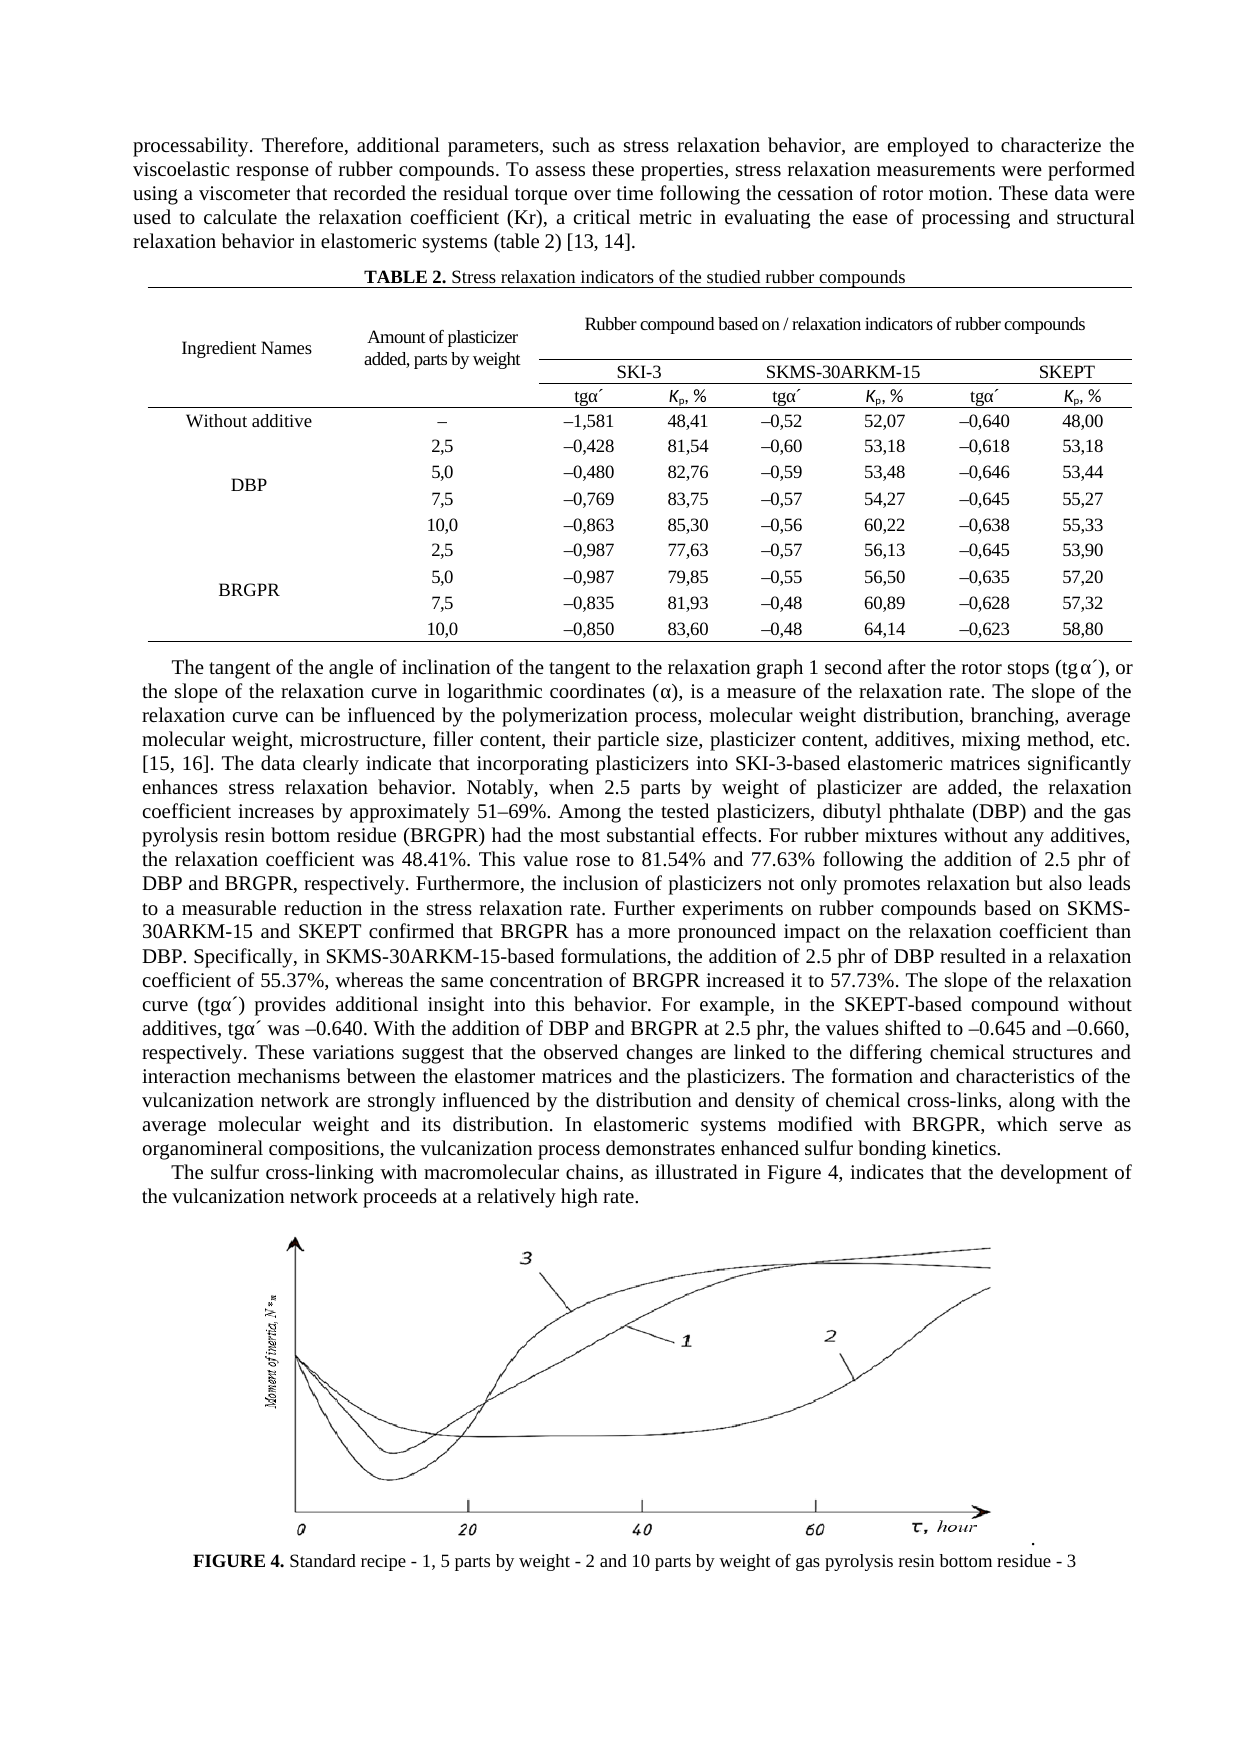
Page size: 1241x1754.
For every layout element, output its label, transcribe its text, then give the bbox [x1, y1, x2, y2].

table_header Ingredient Names [148, 288, 344, 407]
table_cell SKI-3 [539, 360, 737, 383]
table_cell –0,57 [737, 485, 835, 511]
text TABLE 2. Stress relaxation indicators of the studied rubber compounds [133, 266, 1137, 287]
table_cell 7,5 [345, 485, 539, 511]
table_cell –0,618 [935, 433, 1033, 459]
table_cell 56,13 [835, 537, 935, 563]
table_cell –0,56 [737, 511, 835, 537]
table_cell –0,57 [737, 537, 835, 563]
table_cell 53,44 [1033, 459, 1132, 485]
table_cell –0,646 [935, 459, 1033, 485]
table_cell Without additive [148, 408, 344, 433]
table_cell 81,54 [639, 433, 737, 459]
table_cell SKEPT [935, 360, 1132, 383]
table_cell 55,27 [1033, 485, 1132, 511]
table_cell 83,60 [639, 615, 737, 641]
table_cell 82,76 [639, 459, 737, 485]
table_cell 64,14 [835, 615, 935, 641]
text The tangent of the angle of inclination of the tangent to the relaxation graph 1 second after the rotor stops (tgα´), or the slope of the relaxation curve in logarithmic coordinates (α), is a measure of the relaxation rate. The slope of the relaxation curve can be influenced by the polymerization process, molecular weight distribution, branching, average molecular weight, microstructure, filler content, their particle size, plasticizer content, additives, mixing method, etc. [15, 16]. The data clearly indicate that incorporating plasticizers into SKI-3-based elastomeric matrices significantly enhances stress relaxation behavior. Notably, when 2.5 parts by weight of plasticizer are added, the relaxation coefficient increases by approximately 51–69%. Among the tested plasticizers, dibutyl phthalate (DBP) and the gas pyrolysis resin bottom residue (BRGPR) had the most substantial effects. For rubber mixtures without any additives, the relaxation coefficient was 48.41%. This value rose to 81.54% and 77.63% following the addition of 2.5 phr of DBP and BRGPR, respectively. Furthermore, the inclusion of plasticizers not only promotes relaxation but also leads to a measurable reduction in the stress relaxation rate. Further experiments on rubber compounds based on SKMS-30ARKM-15 and SKEPT confirmed that BRGPR has a more pronounced impact on the relaxation coefficient than DBP. Specifically, in SKMS-30ARKM-15-based formulations, the addition of 2.5 phr of DBP resulted in a relaxation coefficient of 55.37%, whereas the same concentration of BRGPR increased it to 57.73%. The slope of the relaxation curve (tgα´) provides additional insight into this behavior. For example, in the SKEPT-based compound without additives, tgα´ was –0.640. With the addition of DBP and BRGPR at 2.5 phr, the values shifted to –0.645 and –0.660, respectively. These variations suggest that the observed changes are linked to the differing chemical structures and interaction mechanisms between the elastomer matrices and the plasticizers. The formation and characteristics of the vulcanization network are strongly influenced by the distribution and density of chemical cross-links, along with the average molecular weight and its distribution. In elastomeric systems modified with BRGPR, which serve as organomineral compositions, the vulcanization process demonstrates enhanced sulfur bonding kinetics. [142, 655, 1133, 1160]
table_cell –0,987 [539, 563, 638, 589]
table_cell Kр, % [1033, 384, 1132, 407]
table_cell 2,5 [345, 537, 539, 563]
table_cell 77,63 [639, 537, 737, 563]
table_cell –0,645 [935, 485, 1033, 511]
table_cell 53,48 [835, 459, 935, 485]
table_cell 48,41 [639, 408, 737, 433]
table_header Amount of plasticizer added, parts by weight [345, 288, 539, 407]
table_cell –0,480 [539, 459, 638, 485]
table_cell –0,52 [737, 408, 835, 433]
table_cell –0,635 [935, 563, 1033, 589]
table_cell 56,50 [835, 563, 935, 589]
table_cell SKMS-30ARKM-15 [737, 360, 935, 383]
table_cell 53,90 [1033, 537, 1132, 563]
table_cell 57,32 [1033, 589, 1132, 615]
table_cell 60,22 [835, 511, 935, 537]
table_cell 48,00 [1033, 408, 1132, 433]
table_cell 55,33 [1033, 511, 1132, 537]
table_cell –0,59 [737, 459, 835, 485]
text The sulfur cross-linking with macromolecular chains, as illustrated in Figure 4, indicates that the development of the vulcanization network proceeds at a relatively high rate. [142, 1160, 1133, 1208]
table_cell –0,48 [737, 615, 835, 641]
table_cell Kр, % [639, 384, 737, 407]
table_cell –0,55 [737, 563, 835, 589]
table_cell – [345, 408, 539, 433]
table_cell –1,581 [539, 408, 638, 433]
table_cell tgα´ [539, 384, 638, 407]
table_cell –0,60 [737, 433, 835, 459]
table_cell –0,640 [935, 408, 1033, 433]
table_cell –0,628 [935, 589, 1033, 615]
table_cell 10,0 [345, 511, 539, 537]
table_cell –0,48 [737, 589, 835, 615]
table_cell –0,863 [539, 511, 638, 537]
table_cell 60,89 [835, 589, 935, 615]
table_cell Kр, % [835, 384, 935, 407]
text FIGURE 4. Standard recipe - 1, 5 parts by weight - 2 and 10 parts by weight of gas pyrolysis resin bottom residue - 3 [133, 1550, 1137, 1572]
table_cell 52,07 [835, 408, 935, 433]
picture [239, 1208, 1031, 1546]
table_cell tgα´ [935, 384, 1033, 407]
table_cell 83,75 [639, 485, 737, 511]
table_cell –0,428 [539, 433, 638, 459]
table_cell –0,623 [935, 615, 1033, 641]
table_cell BRGPR [148, 537, 344, 641]
table_cell –0,769 [539, 485, 638, 511]
table_cell 2,5 [345, 433, 539, 459]
table_cell 53,18 [835, 433, 935, 459]
table_cell DBP [148, 433, 344, 537]
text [133, 133, 1137, 253]
table_cell 54,27 [835, 485, 935, 511]
table_cell 81,93 [639, 589, 737, 615]
table_cell –0,638 [935, 511, 1033, 537]
table_cell 58,80 [1033, 615, 1132, 641]
table_cell 53,18 [1033, 433, 1132, 459]
table_cell 79,85 [639, 563, 737, 589]
table_cell 10,0 [345, 615, 539, 641]
table_cell –0,645 [935, 537, 1033, 563]
table_cell 57,20 [1033, 563, 1132, 589]
table_cell –0,835 [539, 589, 638, 615]
table_cell 5,0 [345, 459, 539, 485]
table_cell –0,850 [539, 615, 638, 641]
table_header Rubber compound based on / relaxation indicators of rubber compounds [539, 288, 1132, 359]
table_cell tgα´ [737, 384, 835, 407]
table_cell 5,0 [345, 563, 539, 589]
table_cell –0,987 [539, 537, 638, 563]
table_cell 7,5 [345, 589, 539, 615]
table_cell 85,30 [639, 511, 737, 537]
